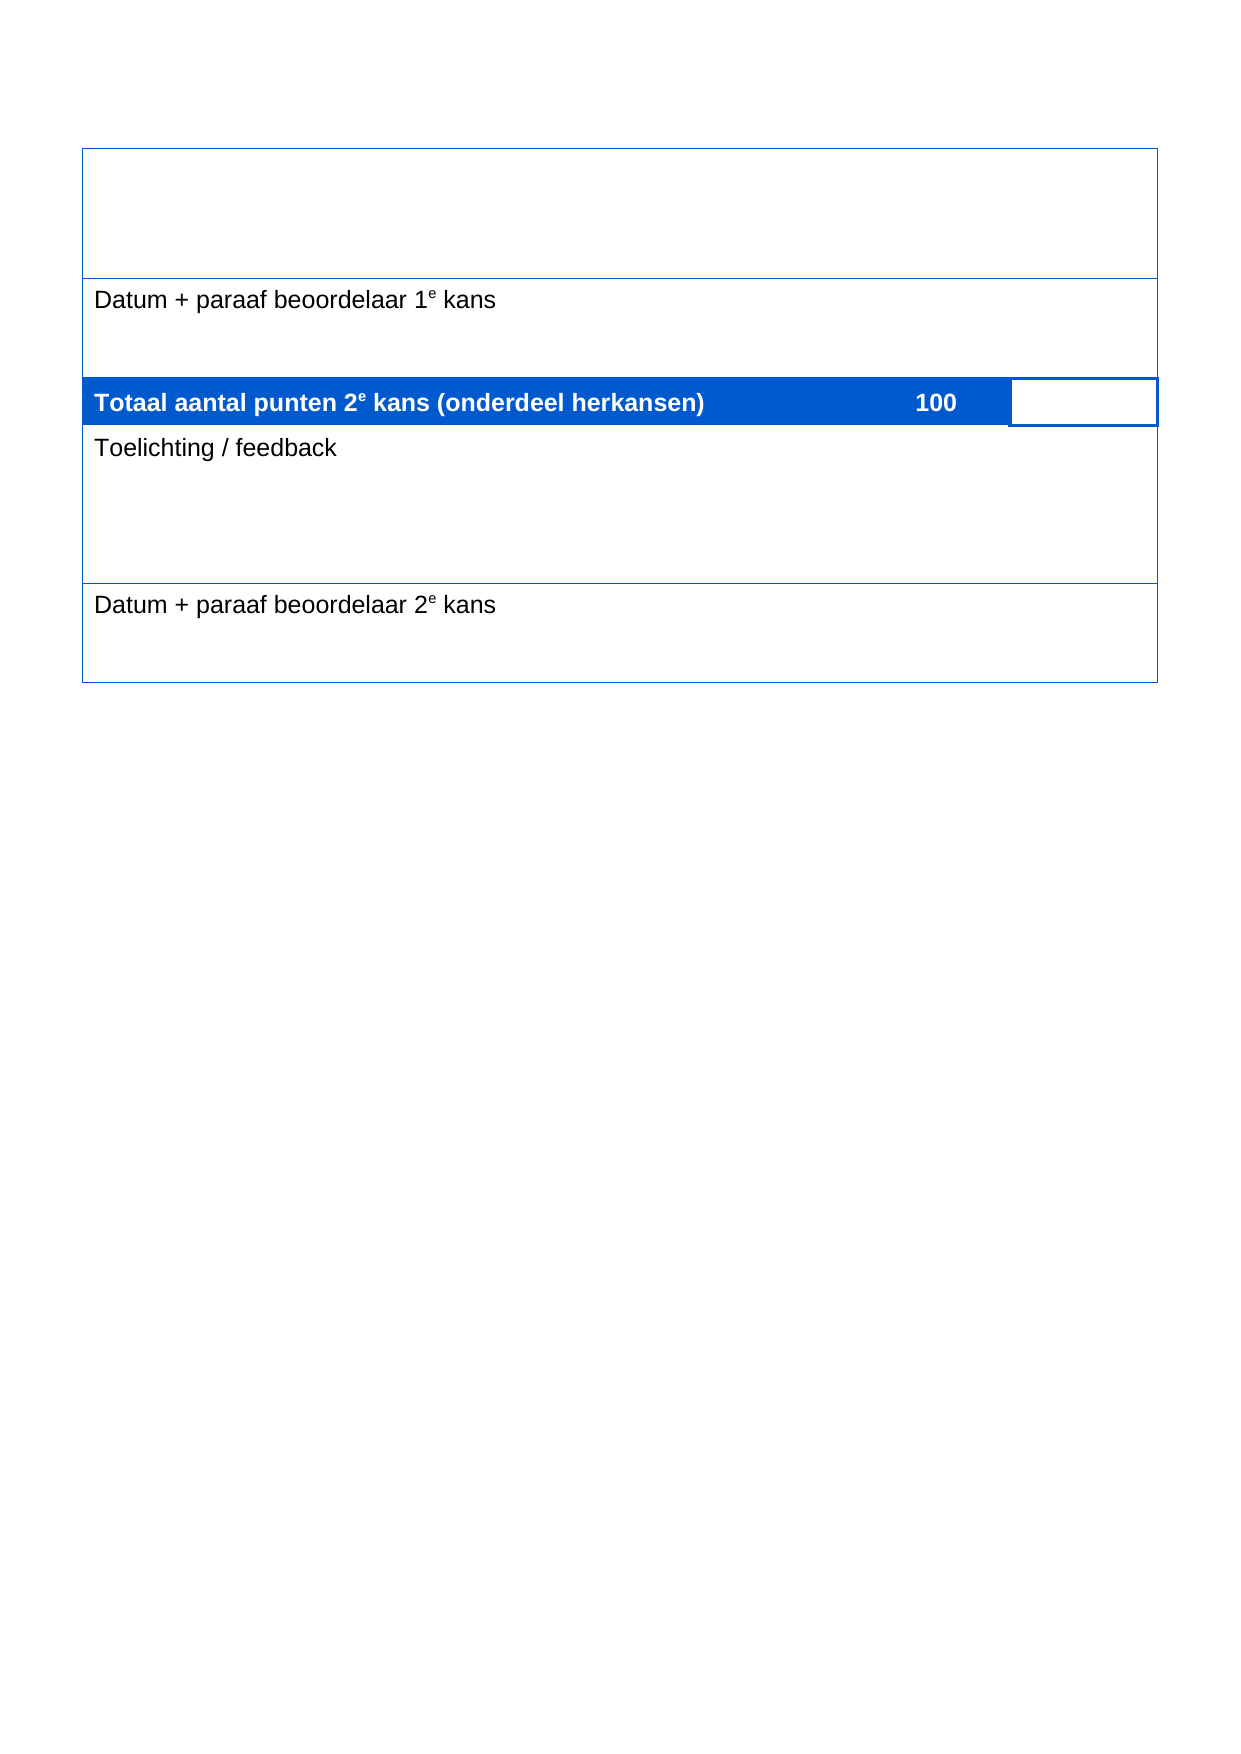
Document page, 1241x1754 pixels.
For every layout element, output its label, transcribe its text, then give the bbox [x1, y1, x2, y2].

table_cell [1012, 380, 1156, 424]
table_cell Toelichting / feedback [83, 425, 1157, 583]
table_cell Totaal aantal punten 2e kans (onderdeel herkansen) [83, 378, 862, 424]
table_cell 100 [863, 378, 1008, 424]
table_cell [83, 149, 1157, 278]
table_cell Datum + paraaf beoordelaar 2e kans [83, 584, 1157, 682]
table_cell Datum + paraaf beoordelaar 1e kans [83, 279, 1157, 377]
